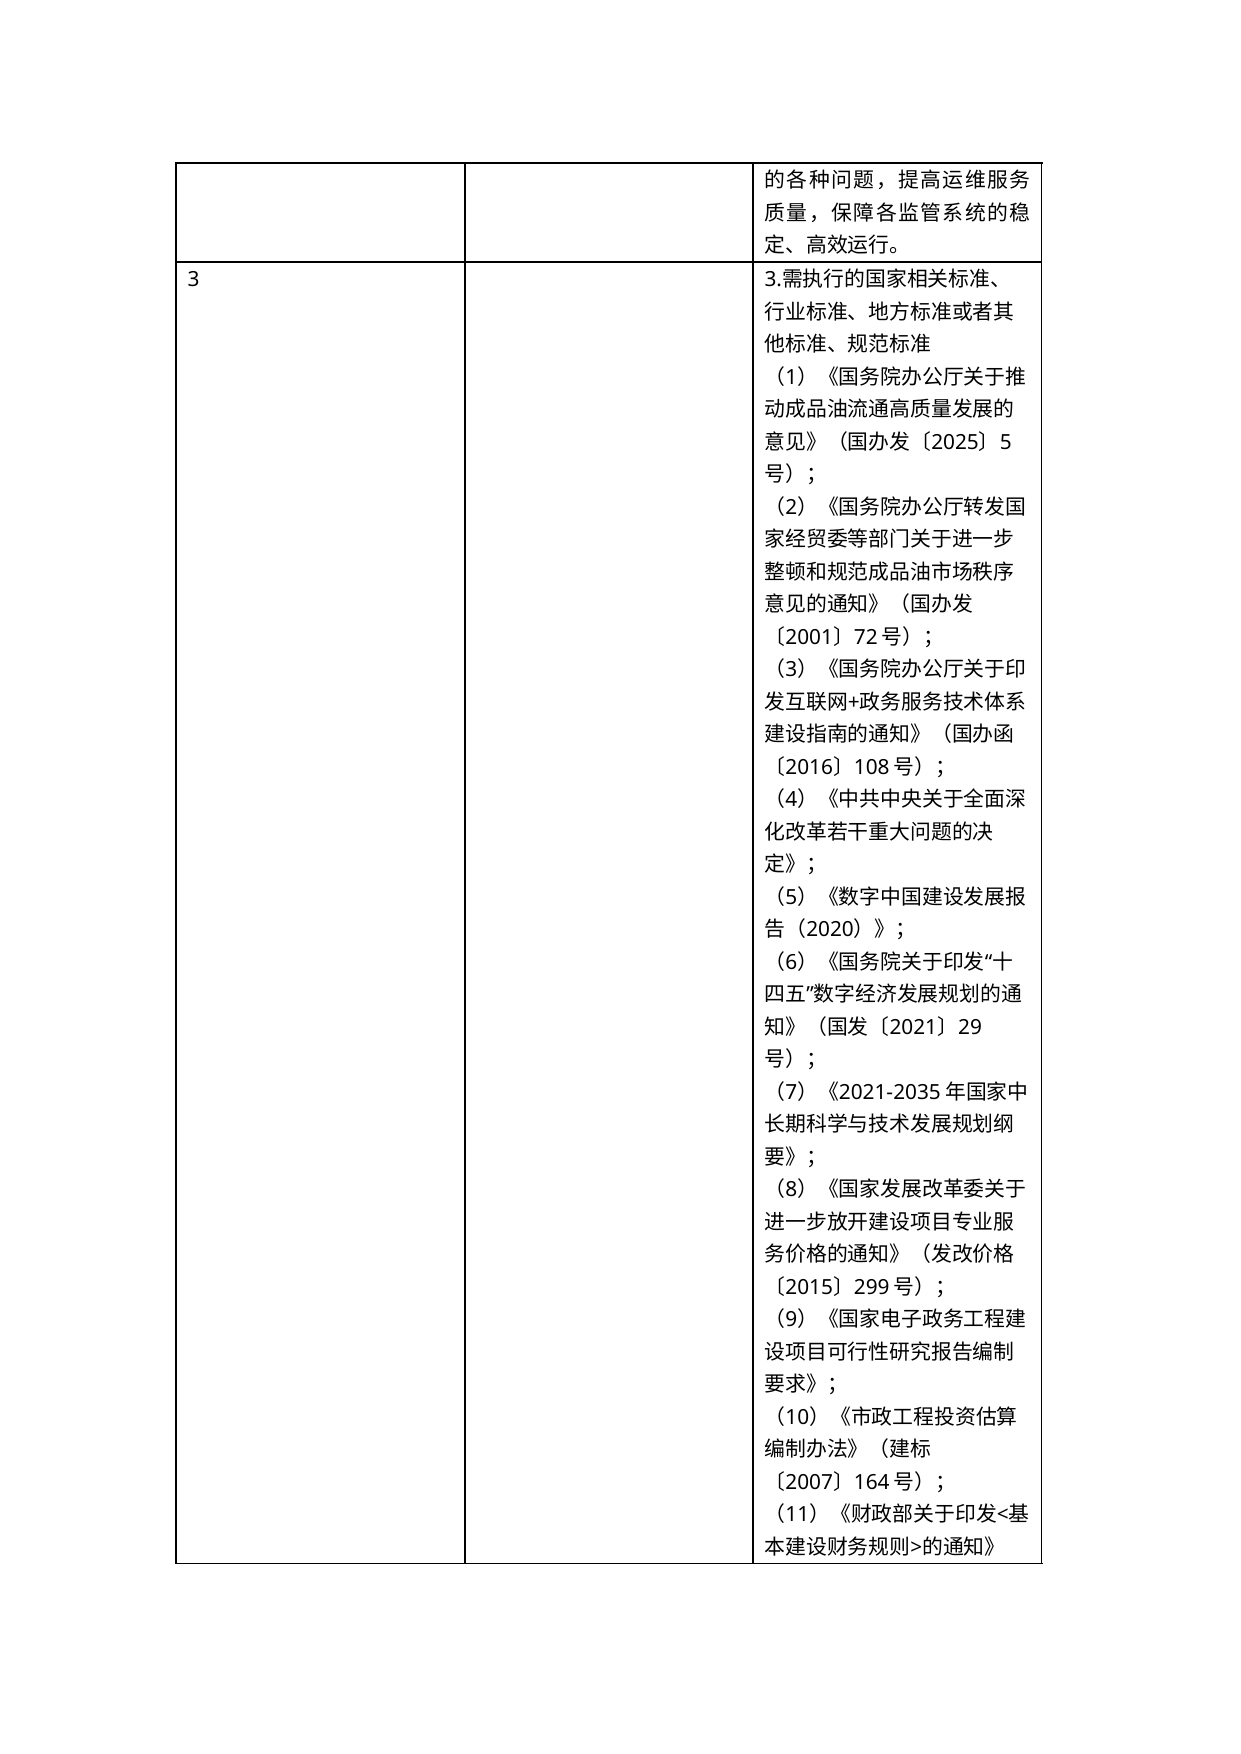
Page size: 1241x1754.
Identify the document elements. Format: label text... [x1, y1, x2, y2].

table_cell 2 [177, 164, 464, 261]
table_cell [466, 164, 752, 261]
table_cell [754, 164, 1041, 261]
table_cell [754, 263, 1041, 1563]
table_cell 3 [177, 263, 464, 1563]
table_cell [466, 263, 752, 1563]
